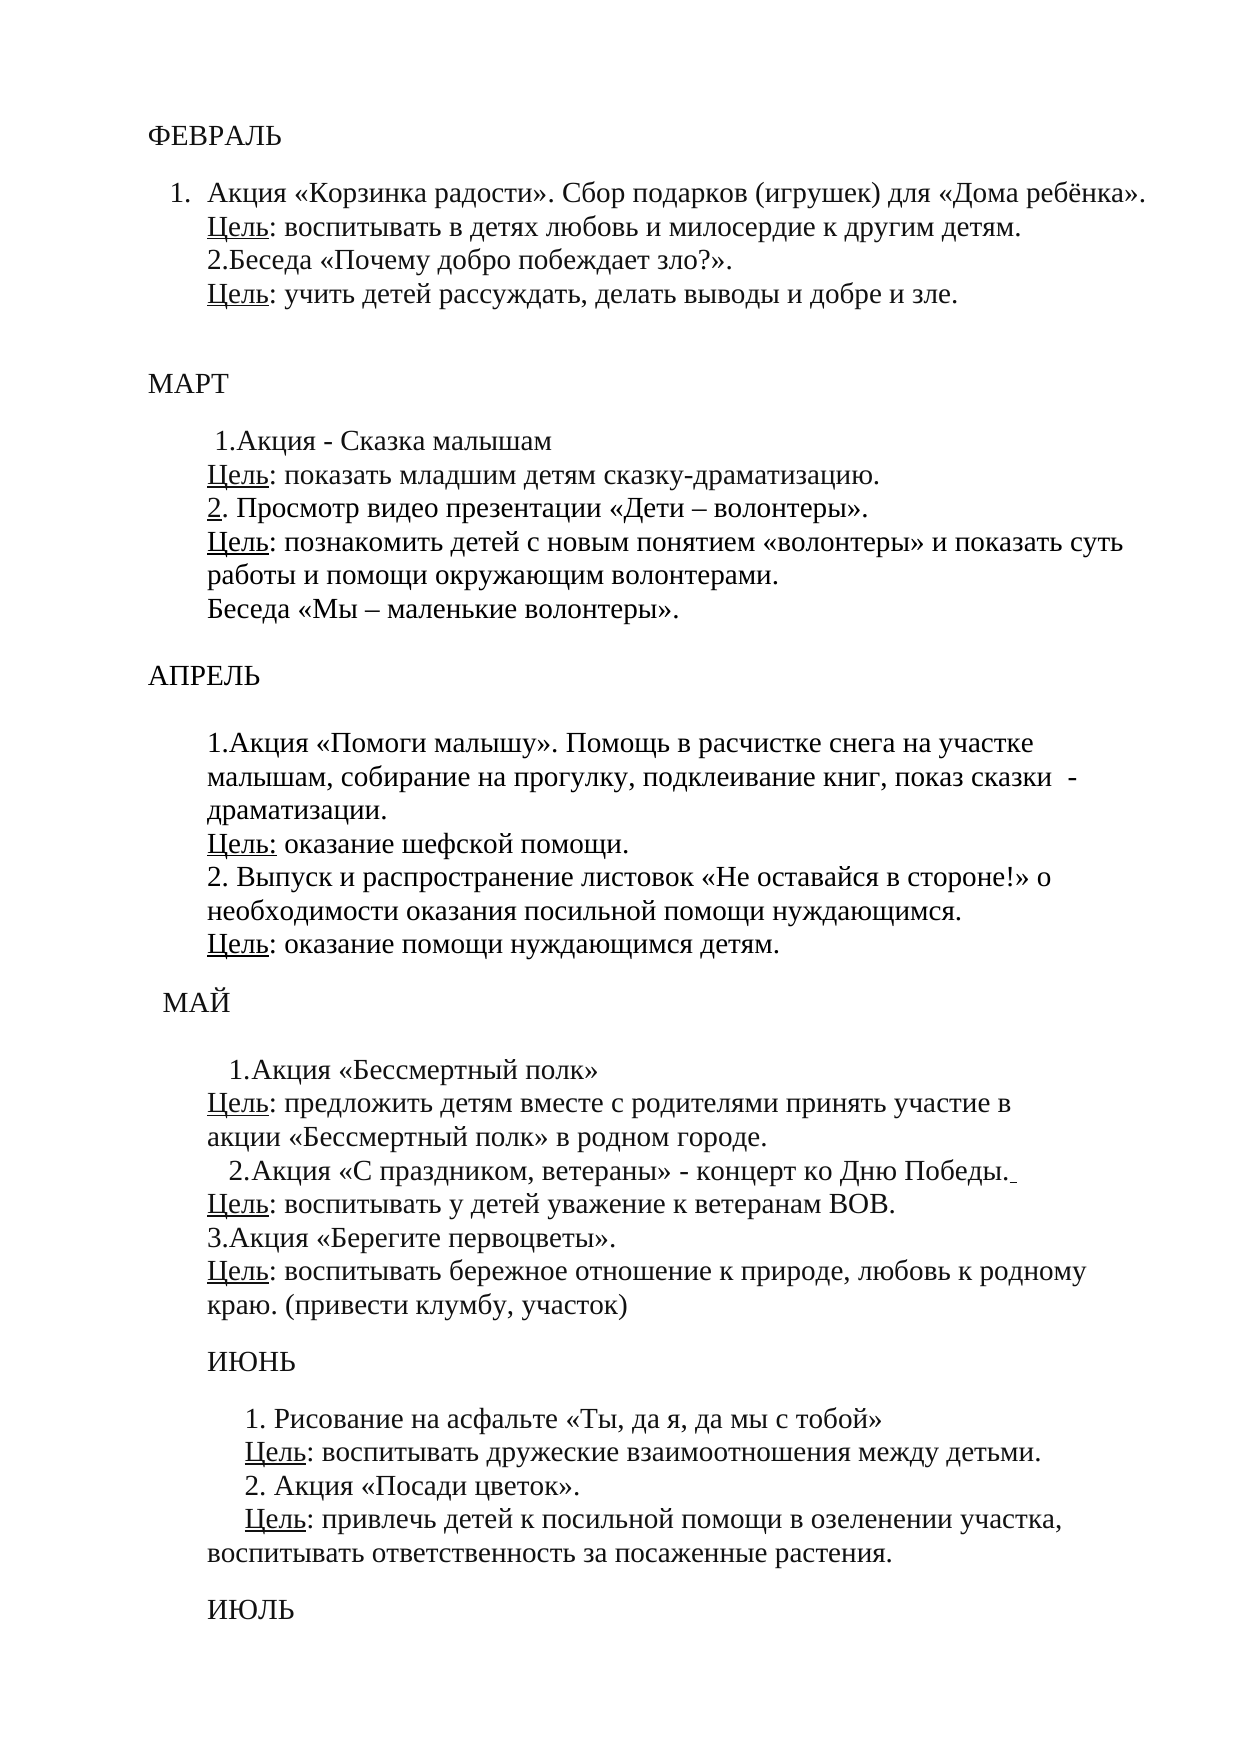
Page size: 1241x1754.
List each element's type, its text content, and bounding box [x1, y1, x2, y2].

text 1. Рисование на асфальте «Ты, да я, да мы с тобой» [207, 1401, 1152, 1434]
list Цель: воспитывать у детей уважение к ветеранам ВОВ. [207, 1186, 1152, 1220]
list Цель: предложить детям вместе с родителями принять участие в акции «Бессмертный полк» в родном городе. [207, 1086, 1152, 1153]
text 2. Акция «Посади цветок». [207, 1468, 1152, 1501]
list Акция «С праздником, ветераны» - концерт ко Дню Победы. [207, 1153, 1152, 1186]
list 2. Выпуск и распространение листовок «Не оставайся в стороне!» о необходимости оказания посильной помощи нуждающимся. [207, 859, 1152, 926]
text ИЮЛЬ [207, 1592, 1152, 1625]
list Цель: познакомить детей с новым понятием «волонтеры» и показать суть работы и помощи окружающим волонтерами. [207, 524, 1152, 591]
list Цель: оказание помощи нуждающимся детям. [207, 926, 1152, 960]
list Акция «Бессмертный полк» [207, 1052, 1152, 1086]
text МАЙ [162, 985, 1152, 1018]
text ФЕВРАЛЬ [148, 118, 1152, 152]
list Цель: показать младшим детям сказку-драматизацию. [207, 457, 1152, 490]
list АПРЕЛЬ [148, 658, 1152, 692]
text МАРТ [148, 366, 1152, 400]
list 1.Акция «Помоги малышу». Помощь в расчистке снега на участке малышам, собирание на прогулку, подклеивание книг, показ сказки - драматизации. [207, 725, 1152, 826]
list 1.Акция - Сказка малышам [207, 423, 1152, 457]
list 3.Акция «Берегите первоцветы». [207, 1220, 1152, 1253]
text ИЮНЬ [207, 1344, 1152, 1377]
text Цель: привлечь детей к посильной помощи в озеленении участка, воспитывать ответственность за посаженные растения. [207, 1501, 1152, 1568]
list Беседа «Мы – маленькие волонтеры». [207, 591, 1152, 624]
list Цель: учить детей рассуждать, делать выводы и добре и зле. [207, 276, 1152, 309]
list Цель: воспитывать в детях любовь и милосердие к другим детям. [207, 209, 1152, 242]
list 2.Беседа «Почему добро побеждает зло?». [207, 242, 1152, 276]
text Цель: воспитывать дружеские взаимоотношения между детьми. [207, 1434, 1152, 1468]
list Цель: оказание шефской помощи. [207, 826, 1152, 859]
list 2. Просмотр видео презентации «Дети – волонтеры». [207, 490, 1152, 524]
list Акция «Корзинка радости». Сбор подарков (игрушек) для «Дома ребёнка». [169, 175, 1152, 209]
list Цель: воспитывать бережное отношение к природе, любовь к родному краю. (привести клумбу, участок) [207, 1253, 1152, 1320]
